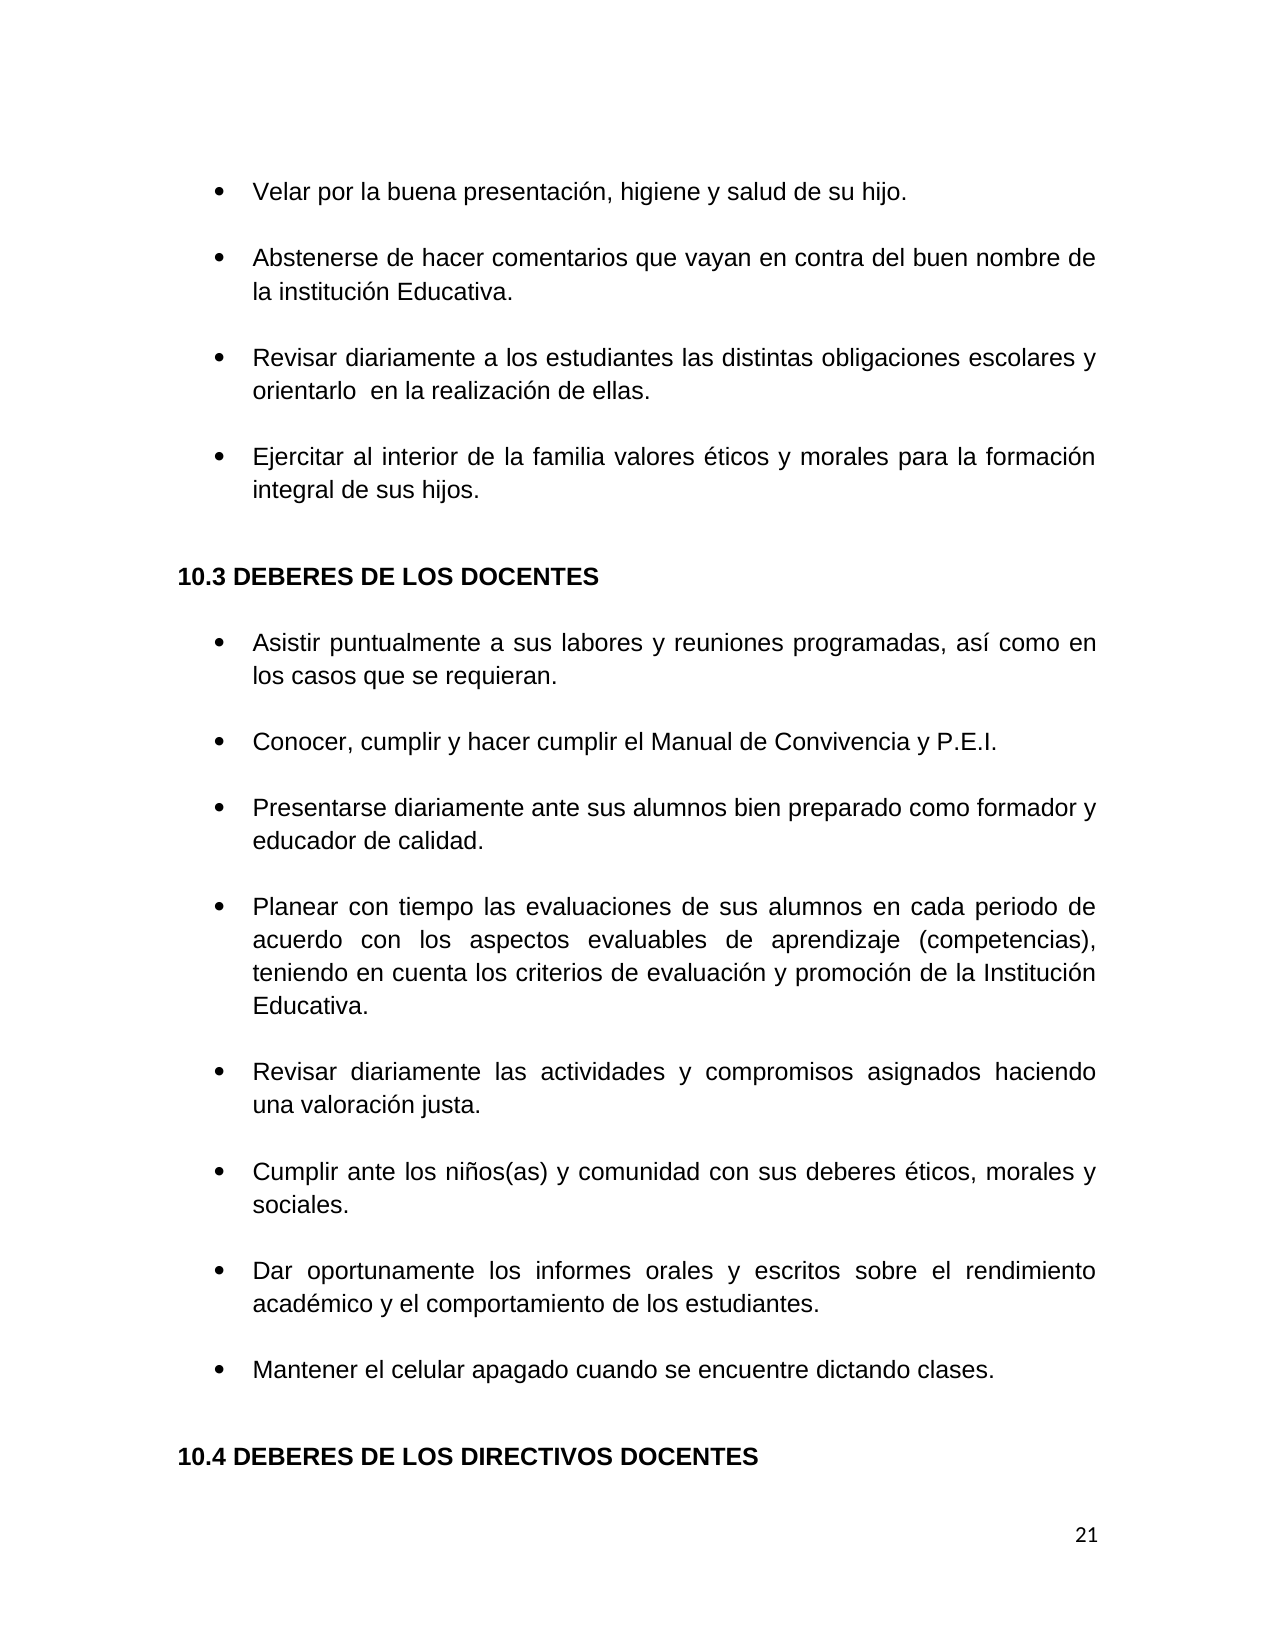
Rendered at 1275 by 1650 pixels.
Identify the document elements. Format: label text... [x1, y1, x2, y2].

list Planear con tiempo las evaluaciones de sus alumnos en cada periodo de acuerdo con los aspectos evaluables de aprendizaje (competencias), teniendo en cuenta los criterios de evaluación y promoción de la Institución Educativa. [215, 892, 1098, 1020]
list Cumplir ante los niños(as) y comunidad con sus deberes éticos, morales y sociales. [215, 1157, 1098, 1218]
list Ejercitar al interior de la familia valores éticos y morales para la formación integral de sus hijos. [215, 442, 1098, 503]
list Abstenerse de hacer comentarios que vayan en contra del buen nombre de la institución Educativa. [215, 243, 1098, 305]
list Presentarse diariamente ante sus alumnos bien preparado como formador y educador de calidad. [215, 793, 1098, 855]
list Revisar diariamente a los estudiantes las distintas obligaciones escolares y orientarlo en la realización de ellas. [215, 342, 1098, 404]
list Revisar diariamente las actividades y compromisos asignados haciendo una valoración justa. [215, 1057, 1098, 1119]
list Asistir puntualmente a sus labores y reuniones programadas, así como en los casos que se requieran. [215, 628, 1098, 689]
list Dar oportunamente los informes orales y escritos sobre el rendimiento académico y el comportamiento de los estudiantes. [215, 1256, 1098, 1318]
list Conocer, cumplir y hacer cumplir el Manual de Convivencia y P.E.I. [215, 727, 1098, 756]
list Mantener el celular apagado cuando se encuentre dictando clases. [215, 1355, 1098, 1384]
list Velar por la buena presentación, higiene y salud de su hijo. [215, 177, 1098, 206]
text 10.4 DEBERES DE LOS DIRECTIVOS DOCENTES [177, 1442, 1098, 1471]
text 10.3 DEBERES DE LOS DOCENTES [177, 562, 1098, 590]
